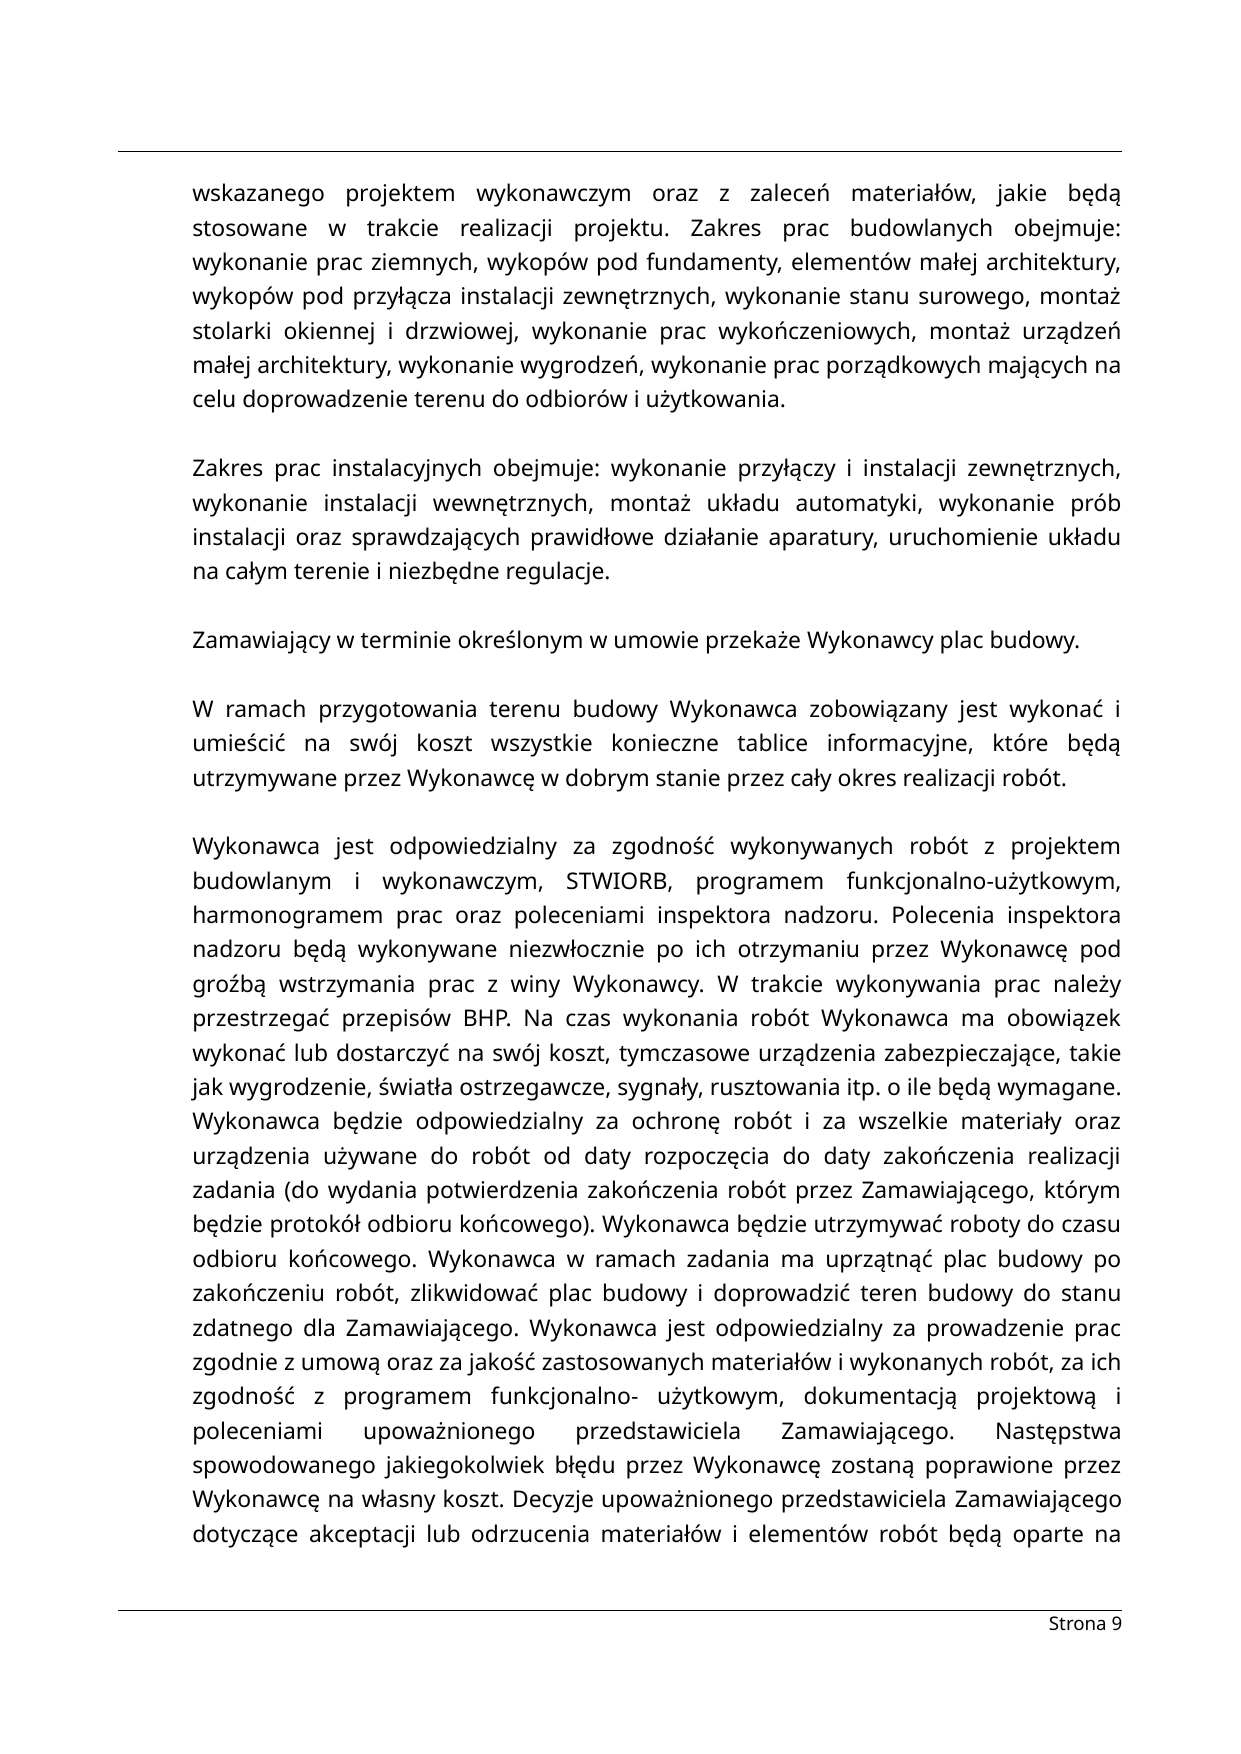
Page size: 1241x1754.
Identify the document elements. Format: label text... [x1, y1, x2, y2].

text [192, 830, 1122, 1549]
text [192, 177, 1122, 414]
text Zakres prac instalacyjnych obejmuje: wykonanie przyłączy i instalacji zewnętrznych, wykonanie instalacji wewnętrznych, montaż układu automatyki, wykonanie prób instalacji oraz sprawdzających prawidłowe działanie aparatury, uruchomienie układu na całym terenie i niezbędne regulacje. [192, 452, 1122, 586]
text W ramach przygotowania terenu budowy Wykonawca zobowiązany jest wykonać i umieścić na swój koszt wszystkie konieczne tablice informacyjne, które będą utrzymywane przez Wykonawcę w dobrym stanie przez cały okres realizacji robót. [192, 693, 1122, 793]
text Zamawiający w terminie określonym w umowie przekaże Wykonawcy plac budowy. [192, 624, 1122, 655]
